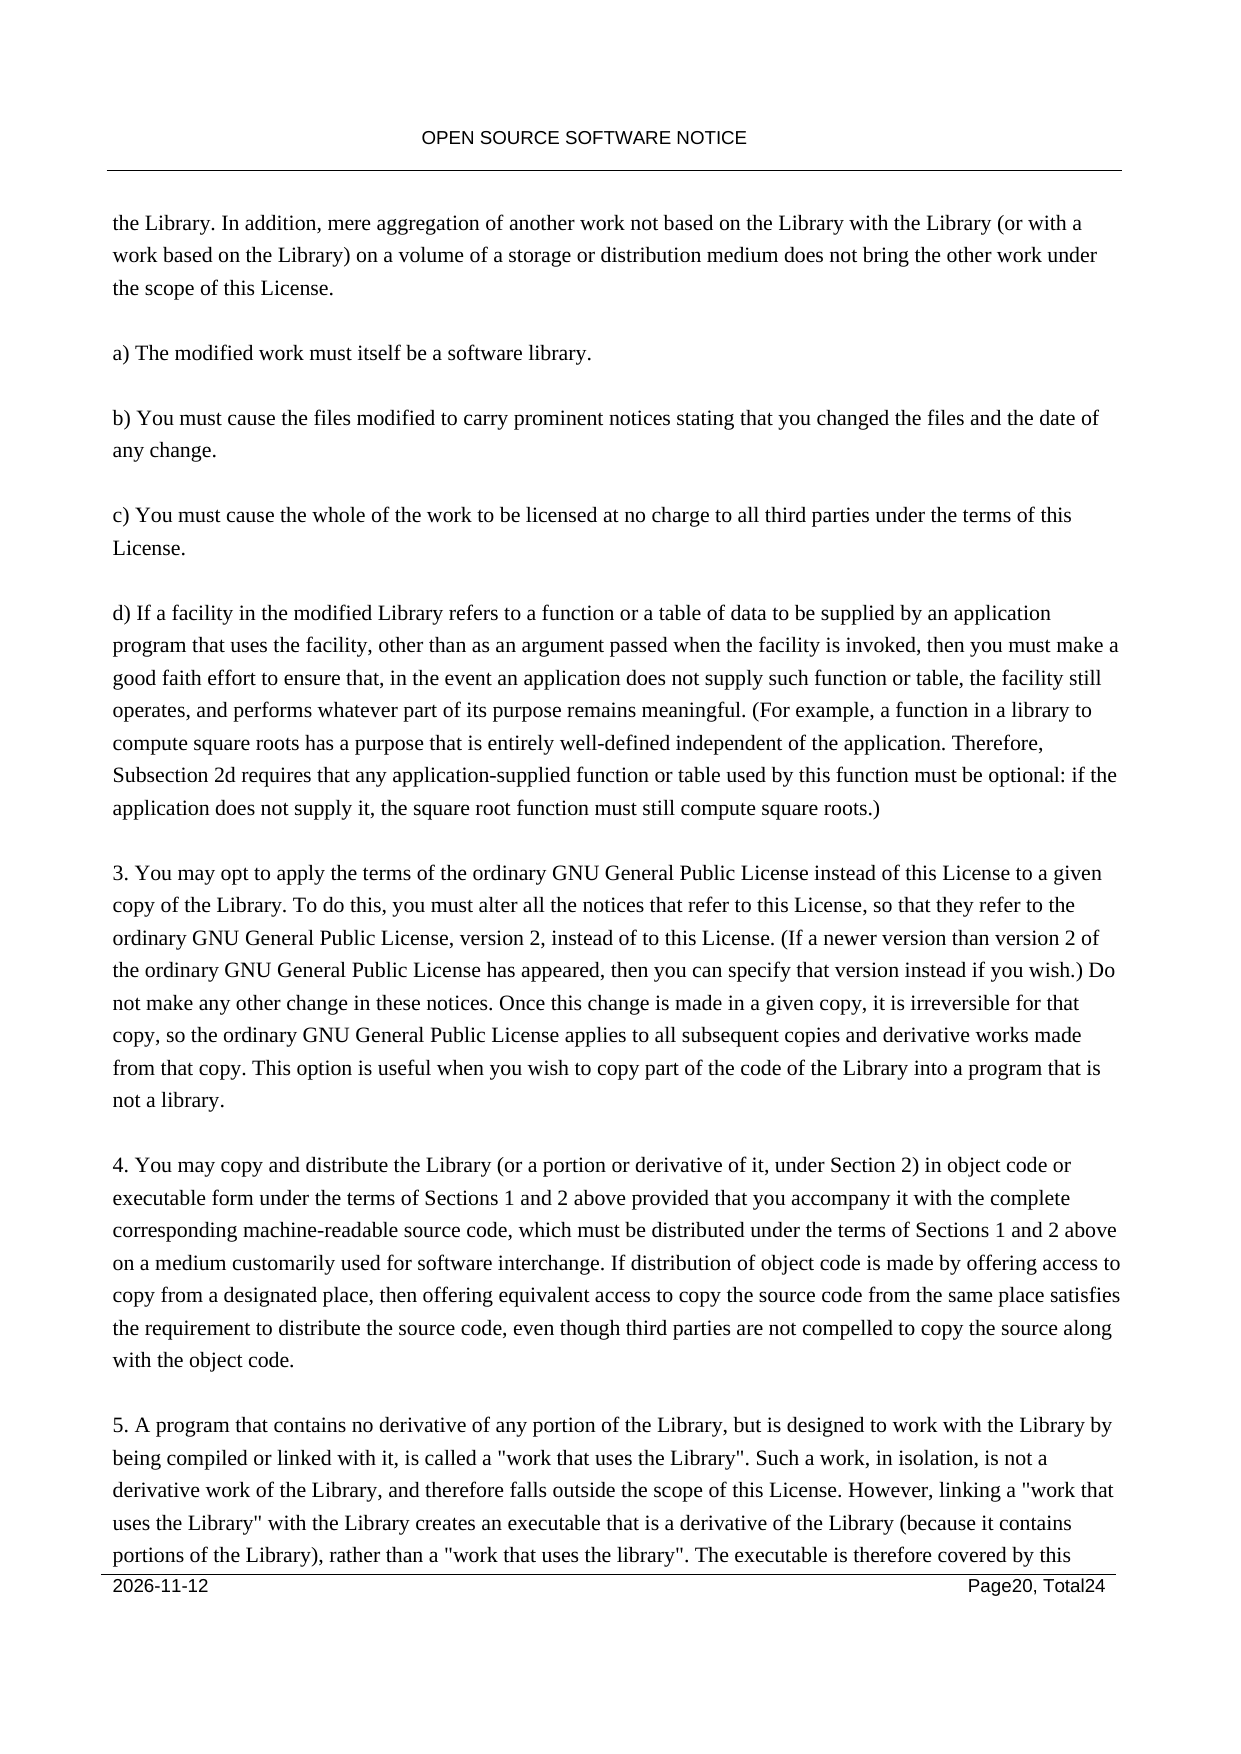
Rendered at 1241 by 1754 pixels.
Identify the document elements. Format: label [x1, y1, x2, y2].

text [112, 206, 1128, 1571]
